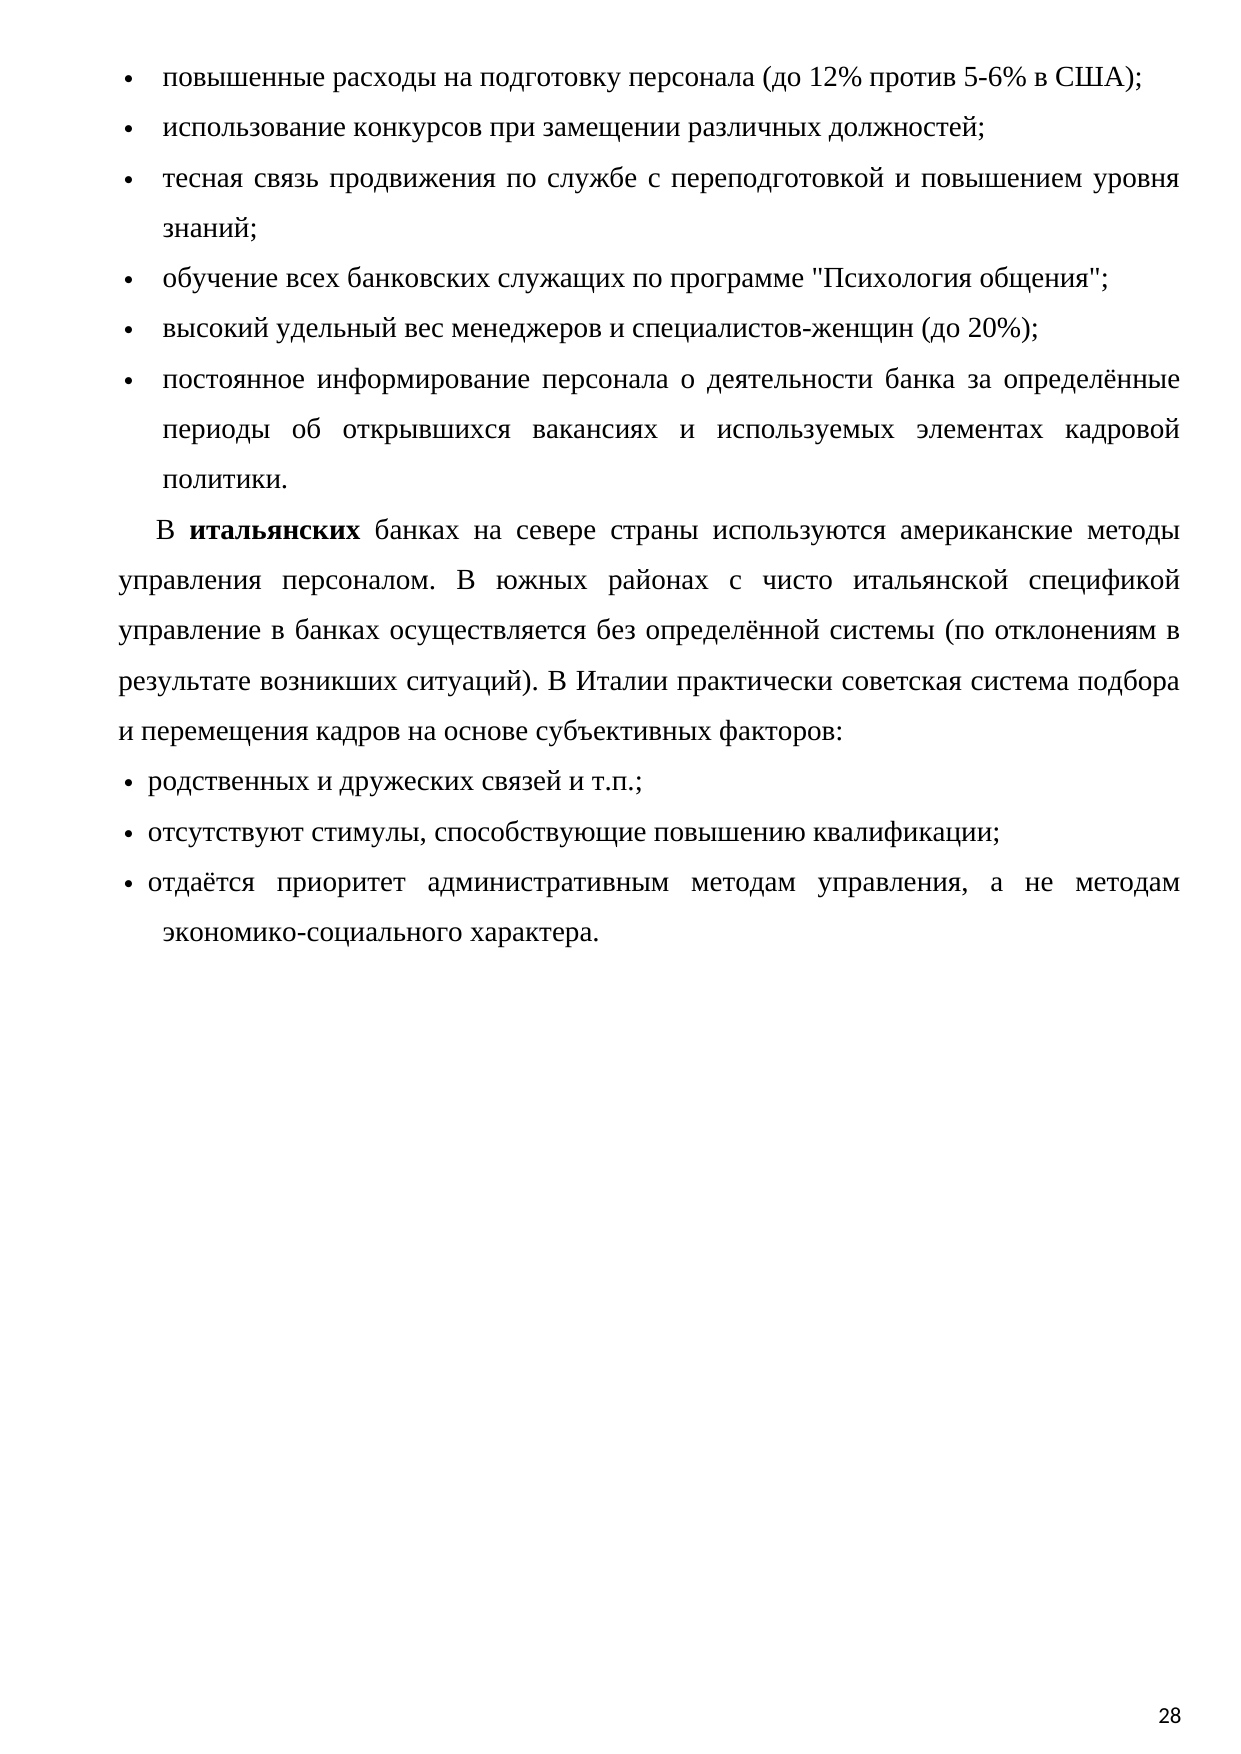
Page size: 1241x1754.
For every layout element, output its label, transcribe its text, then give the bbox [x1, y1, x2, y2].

list использование конкурсов при замещении различных должностей; [125, 109, 1181, 143]
list обучение всех банковских служащих по программе "Психология общения"; [125, 260, 1181, 294]
list постоянное информирование персонала о деятельности банка за определённые периоды об открывшихся вакансиях и используемых элементах кадровой политики. [125, 361, 1181, 495]
list отдаётся приоритет административным методам управления, а не методам экономико-социального характера. [125, 864, 1181, 948]
list отсутствуют стимулы, способствующие повышению квалификации; [125, 814, 1181, 847]
list повышенные расходы на подготовку персонала (до 12% против 5-6% в США); [125, 59, 1181, 93]
text В итальянских банках на севере страны используются американские методы управления персоналом. В южных районах с чисто итальянской спецификой управление в банках осуществляется без определённой системы (по отклонениям в результате возникших ситуаций). В Италии практически советская система подбора и перемещения кадров на основе субъективных факторов: [118, 512, 1181, 747]
list родственных и дружеских связей и т.п.; [125, 763, 1181, 797]
list высокий удельный вес менеджеров и специалистов-женщин (до 20%); [125, 311, 1181, 344]
list тесная связь продвижения по службе с переподготовкой и повышением уровня знаний; [125, 160, 1181, 243]
